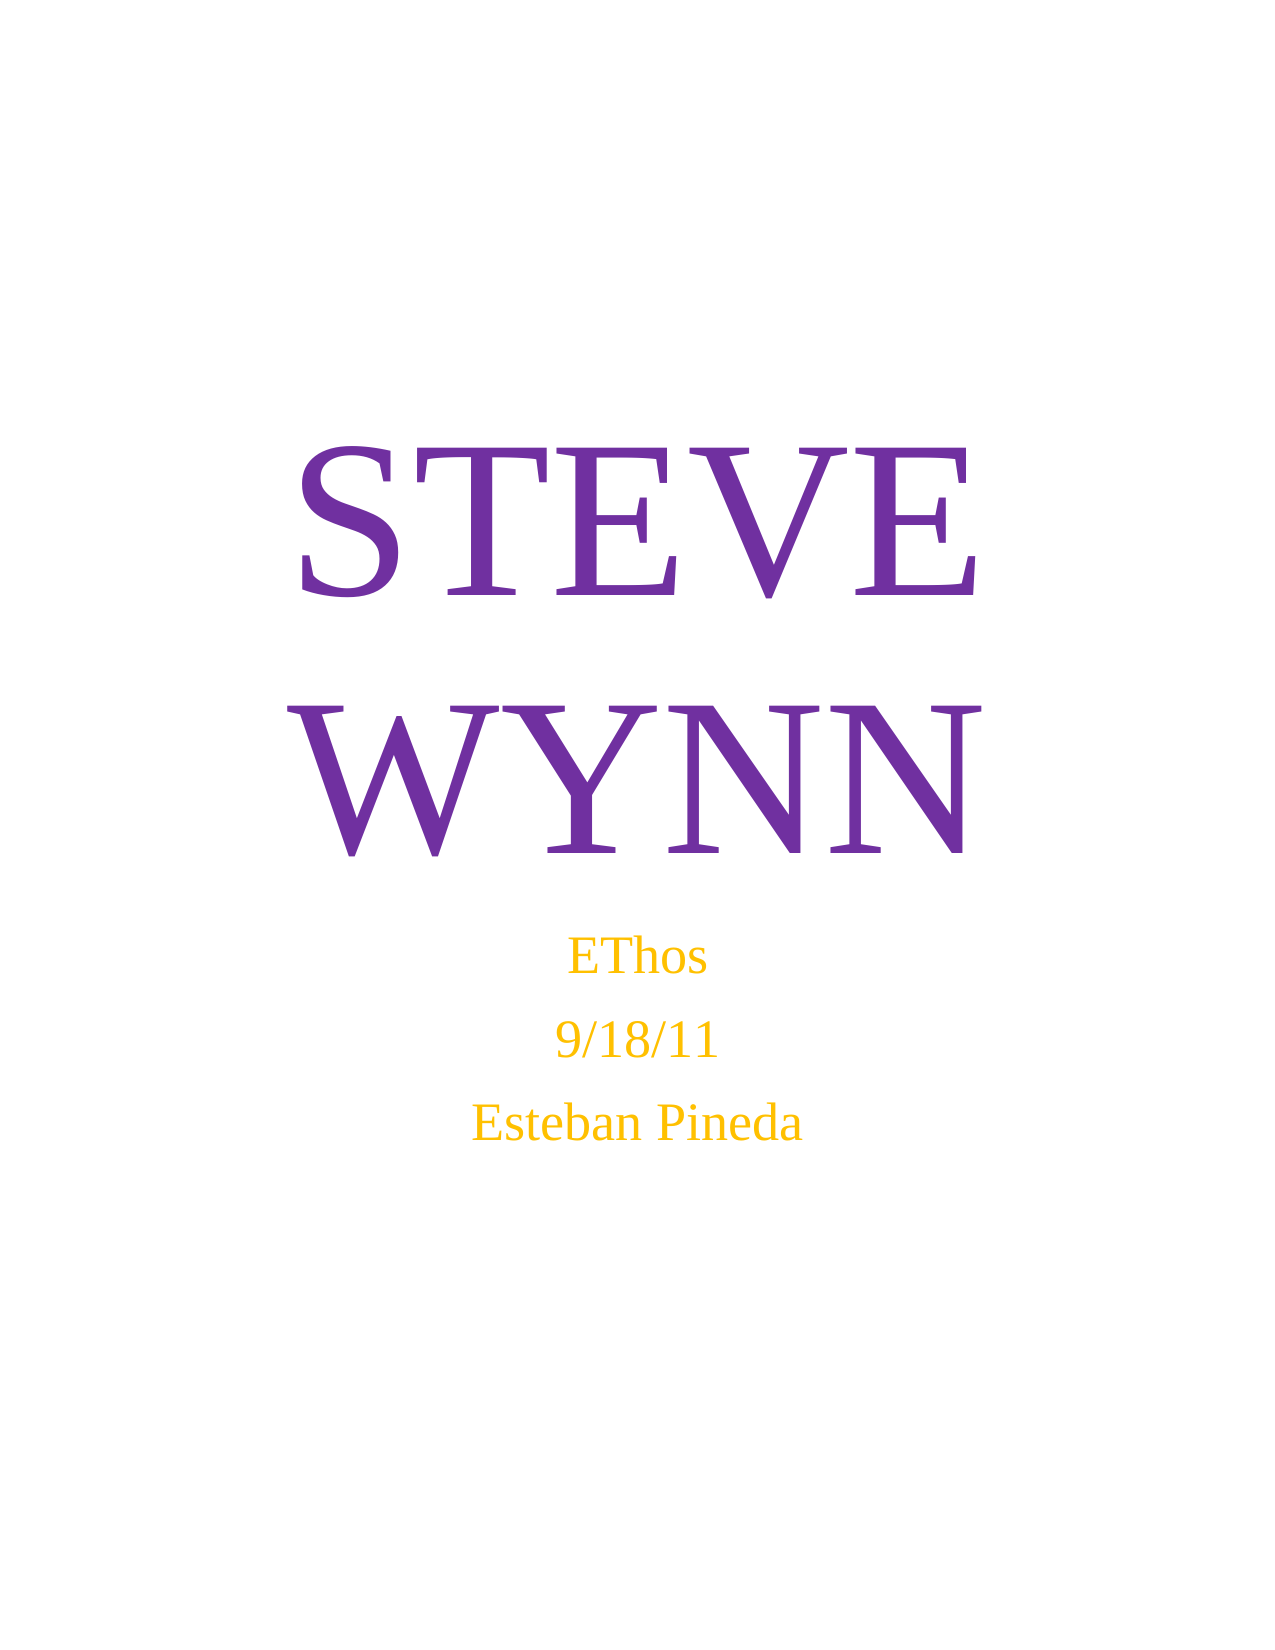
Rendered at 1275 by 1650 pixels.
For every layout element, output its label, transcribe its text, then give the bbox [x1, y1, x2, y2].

text STEVE WYNN [150, 385, 1125, 902]
text EThos [150, 923, 1125, 986]
text 9/18/11 [150, 1006, 1125, 1069]
text Esteban Pineda [150, 1089, 1125, 1152]
